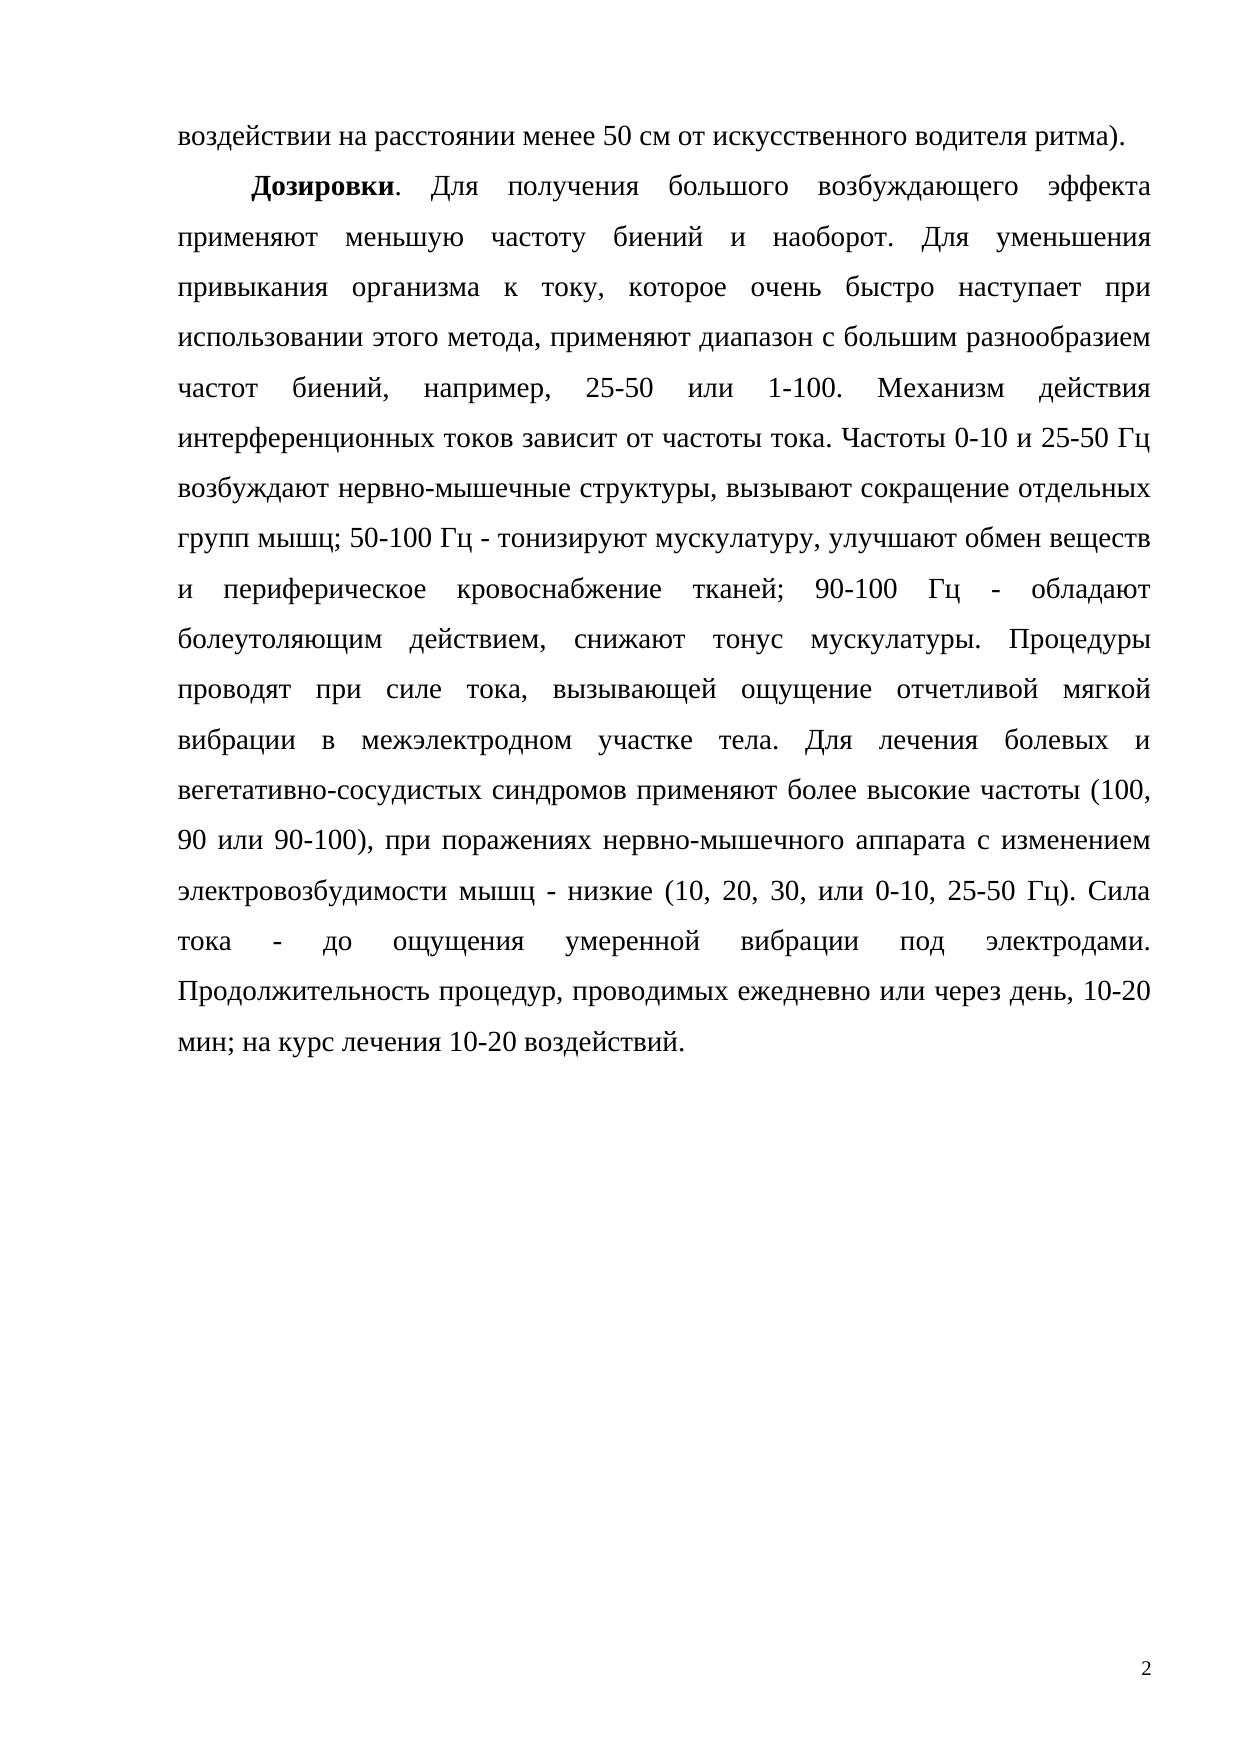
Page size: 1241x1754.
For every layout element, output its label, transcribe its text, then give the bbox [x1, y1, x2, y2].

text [177, 118, 1152, 152]
text Дозировки. Для получения большого возбуждающего эффекта применяют меньшую частоту биений и наоборот. Для уменьшения привыкания организма к току, которое очень быстро наступает при использовании этого метода, применяют диапазон с большим разнообразием частот биений, например, 25-50 или 1-100. Механизм действия интерференционных токов зависит от частоты тока. Частоты 0-10 и 25-50 Гц возбуждают нервно-мышечные структуры, вызывают сокращение отдельных групп мышц; 50-100 Гц - тонизируют мускулатуру, улучшают обмен веществ и периферическое кровоснабжение тканей; 90-100 Гц - обладают болеутоляющим действием, снижают тонус мускулатуры. Процедуры проводят при силе тока, вызывающей ощущение отчетливой мягкой вибрации в межэлектродном участке тела. Для лечения болевых и вегетативно-сосудистых синдромов применяют более высокие частоты (100, 90 или 90-100), при поражениях нервно-мышечного аппарата с изменением электровозбудимости мышц - низкие (10, 20, 30, или 0-10, 25-50 Гц). Сила тока - до ощущения умеренной вибрации под электродами. Продолжительность процедур, проводимых ежедневно или через день, 10-20 мин; на курс лечения 10-20 воздействий. [177, 168, 1152, 1057]
